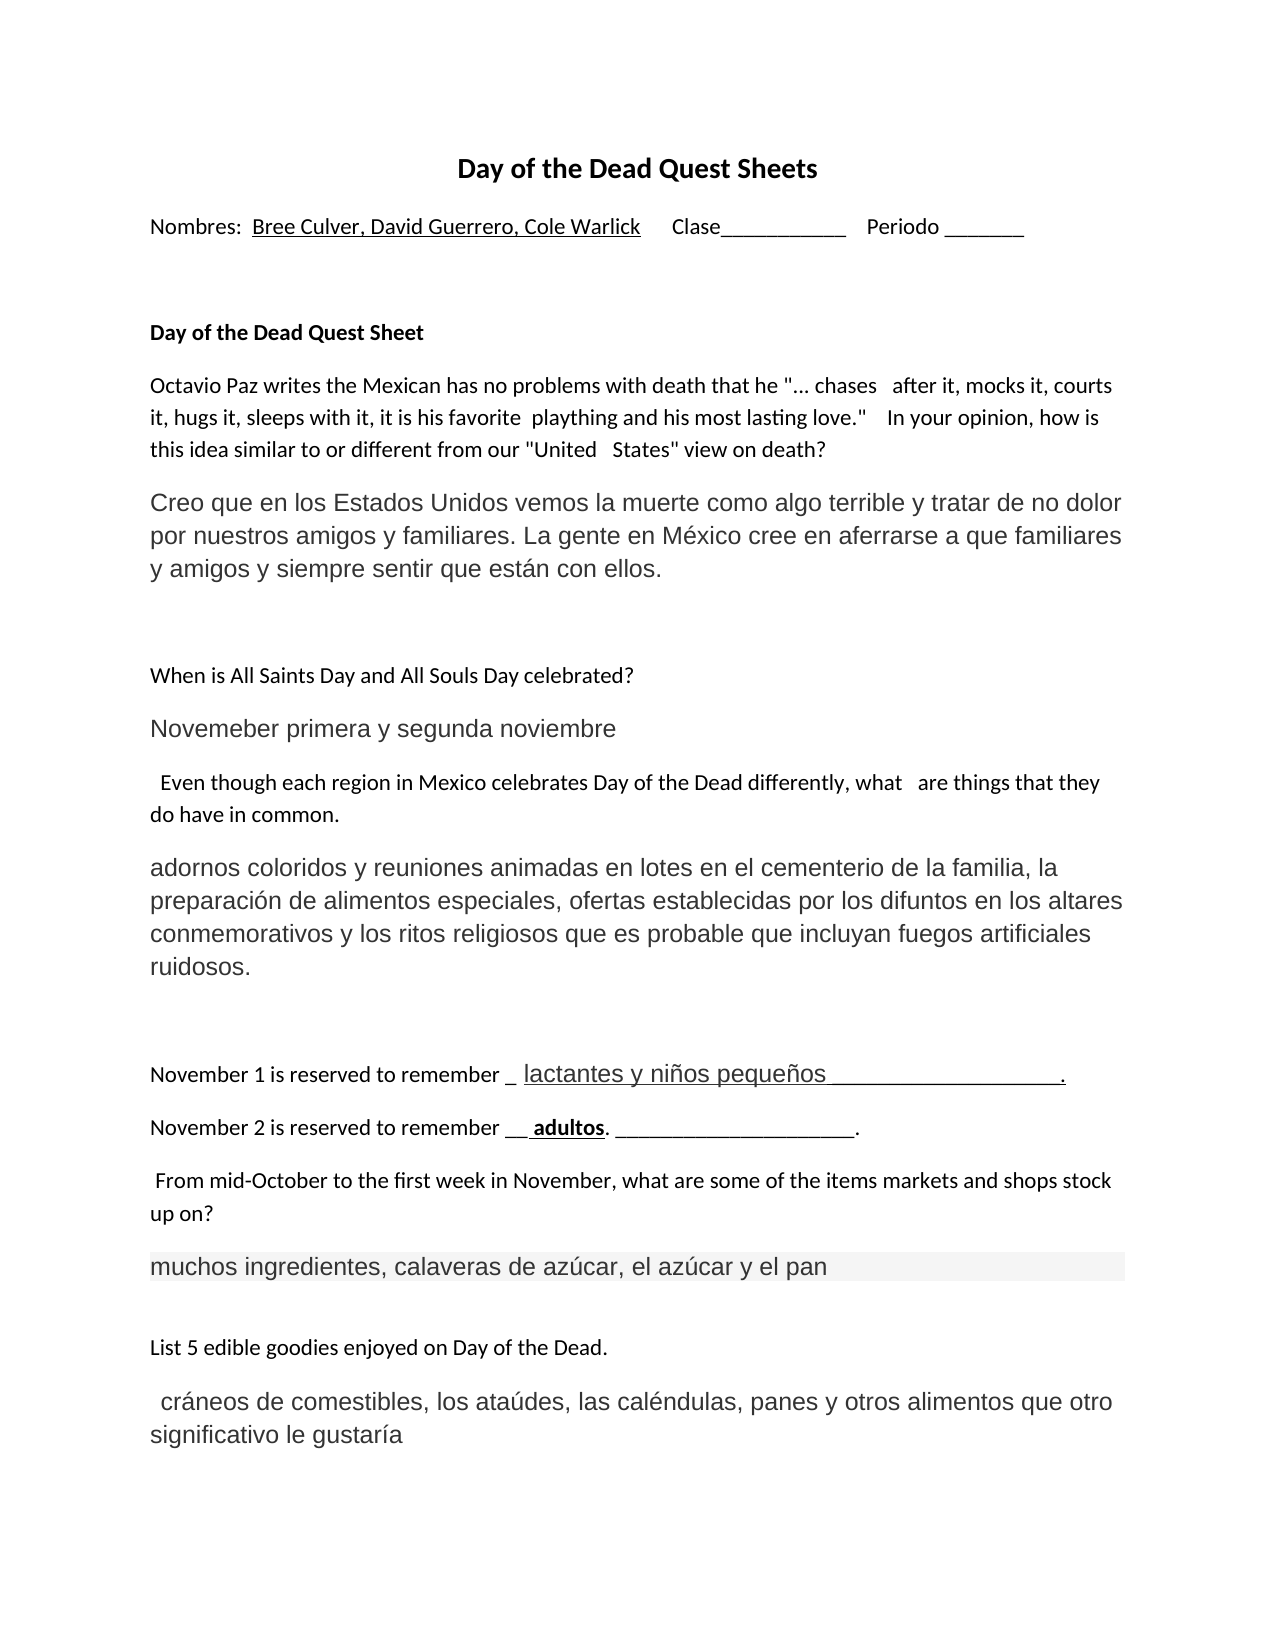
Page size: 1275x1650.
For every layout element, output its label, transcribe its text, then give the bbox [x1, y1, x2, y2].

text When is All Saints Day and All Souls Day celebrated? [150, 661, 1125, 689]
text List 5 edible goodies enjoyed on Day of the Dead. [150, 1333, 1125, 1362]
text Nombres: Bree Culver, David Guerrero, Cole Warlick Clase___________ Periodo _______ [150, 212, 1125, 240]
text Creo que en los Estados Unidos vemos la muerte como algo terrible y tratar de no dolor por nuestros amigos y familiares. La gente en México cree en aferrarse a que familiares y amigos y siempre sentir que están con ellos. [150, 488, 1125, 583]
text November 2 is reserved to remember __ adultos. _____________________. [150, 1113, 1125, 1142]
text From mid-October to the first week in November, what are some of the items markets and shops stock up on? [150, 1167, 1125, 1227]
text November 1 is reserved to remember _ lactantes y niños pequeños ____________________. [150, 1059, 1125, 1088]
text muchos ingredientes, calaveras de azúcar, el azúcar y el pan [150, 1252, 1125, 1281]
text Day of the Dead Quest Sheets [150, 150, 1125, 186]
text Day of the Dead Quest Sheet [150, 318, 1125, 346]
text cráneos de comestibles, los ataúdes, las caléndulas, panes y otros alimentos que otro significativo le gustaría [150, 1387, 1125, 1449]
text adornos coloridos y reuniones animadas en lotes en el cementerio de la familia, la preparación de alimentos especiales, ofertas establecidas por los difuntos en los altares conmemorativos y los ritos religiosos que es probable que incluyan fuegos artificiales ruidosos. [150, 853, 1125, 981]
text Novemeber primera y segunda noviembre [150, 714, 1125, 743]
text Even though each region in Mexico celebrates Day of the Dead differently, what are things that they do have in common. [150, 768, 1125, 828]
text Octavio Paz writes the Mexican has no problems with death that he "... chases after it, mocks it, courts it, hugs it, sleeps with it, it is his favorite plaything and his most lasting love." In your opinion, how is this idea similar to or different from our "United States" view on death? [150, 371, 1125, 463]
